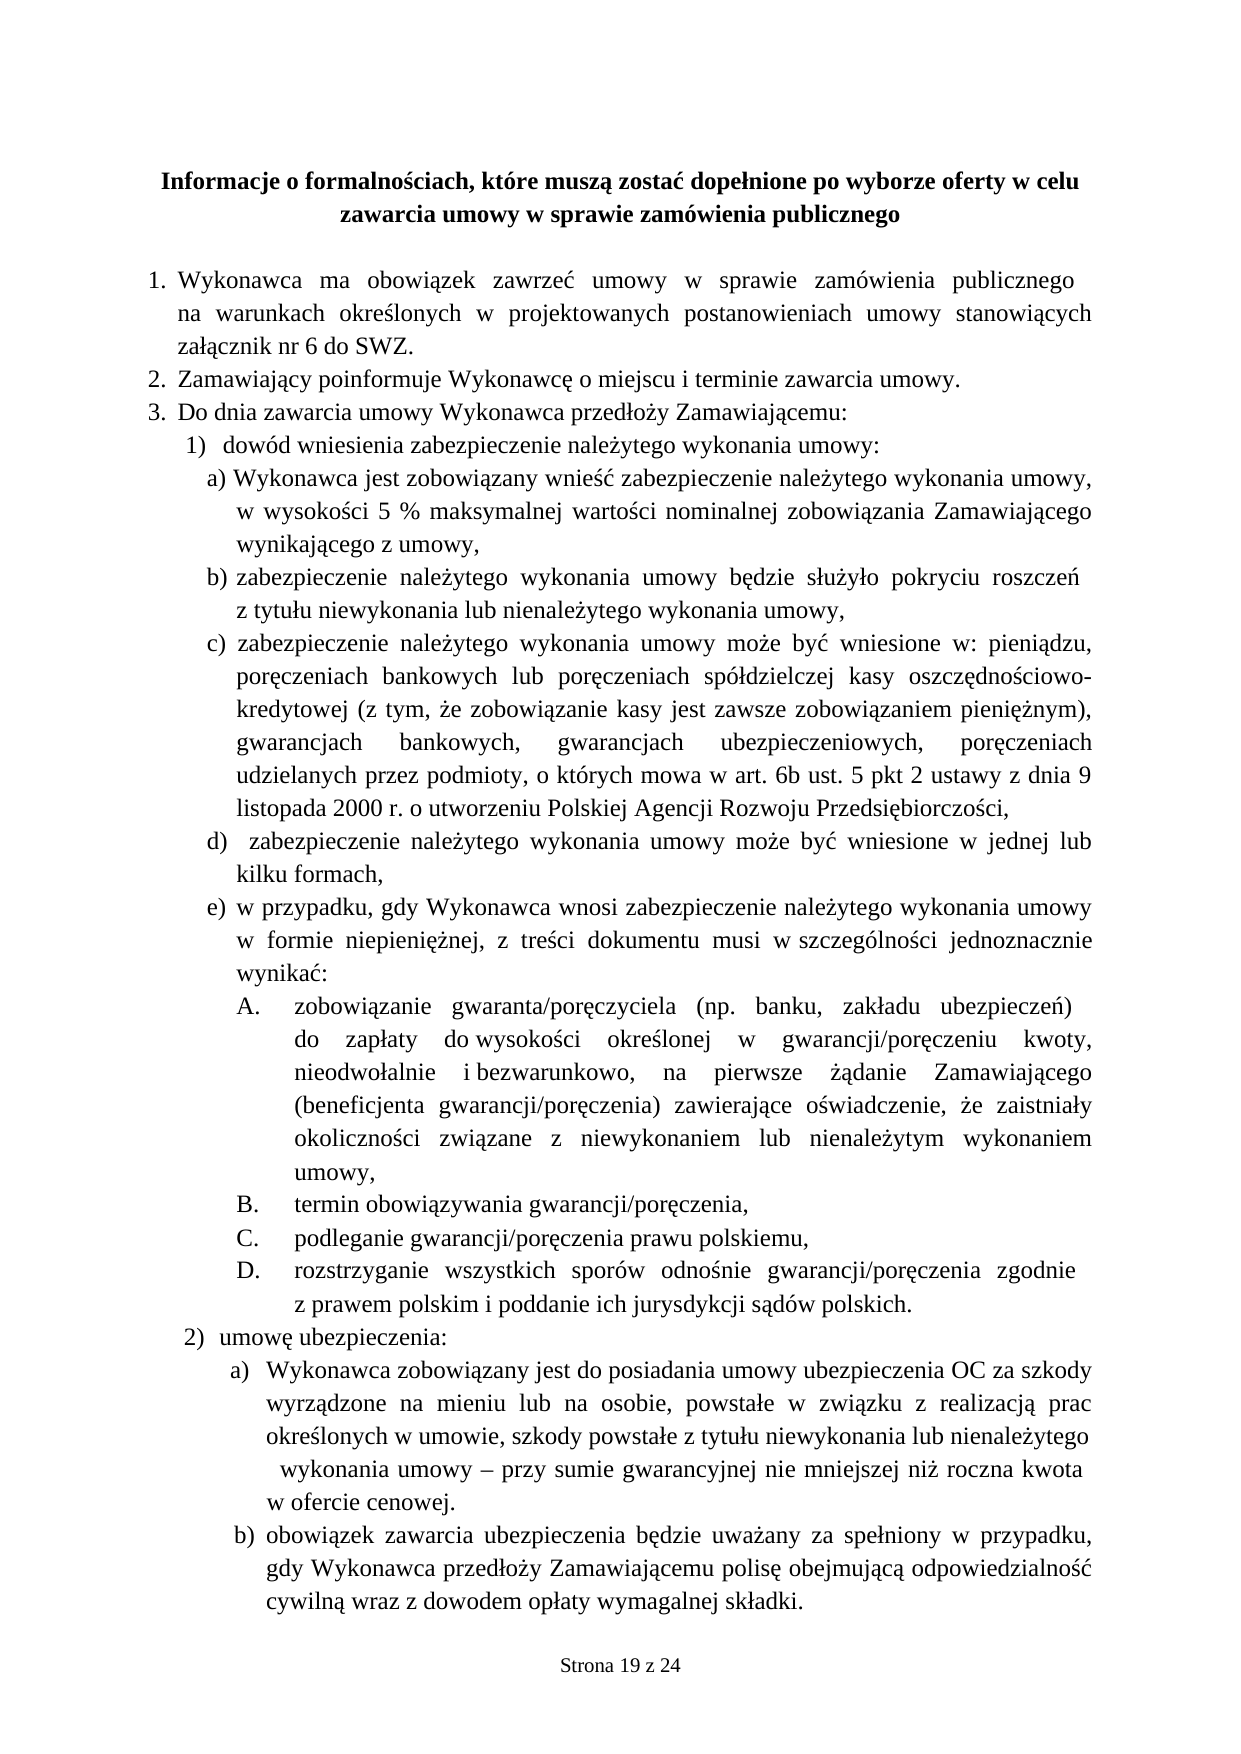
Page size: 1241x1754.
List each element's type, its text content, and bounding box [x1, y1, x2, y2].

text wykonania umowy – przy sumie gwarancyjnej nie mniejszej niż roczna kwota w ofercie cenowej. [148, 1454, 1093, 1516]
text e) w przypadku, gdy Wykonawca wnosi zabezpieczenie należytego wykonania umowy w formie niepieniężnej, z treści dokumentu musi w szczególności jednoznacznie wynikać: [207, 892, 1093, 987]
text B. termin obowiązywania gwarancji/poręczenia, [236, 1189, 1093, 1218]
text Informacje o formalnościach, które muszą zostać dopełnione po wyborze oferty w celu zawarcia umowy w sprawie zamówienia publicznego [148, 166, 1093, 228]
list Wykonawca ma obowiązek zawrzeć umowy w sprawie zamówienia publicznego na warunkach określonych w projektowanych postanowieniach umowy stanowiących załącznik nr 6 do SWZ. [148, 265, 1093, 360]
text A. zobowiązanie gwaranta/poręczyciela (np. banku, zakładu ubezpieczeń) do zapłaty do wysokości określonej w gwarancji/poręczeniu kwoty, nieodwołalnie i bezwarunkowo, na pierwsze żądanie Zamawiającego (beneficjenta gwarancji/poręczenia) zawierające oświadczenie, że zaistniały okoliczności związane z niewykonaniem lub nienależytym wykonaniem umowy, [236, 991, 1093, 1185]
text c) zabezpieczenie należytego wykonania umowy może być wniesione w: pieniądzu, poręczeniach bankowych lub poręczeniach spółdzielczej kasy oszczędnościowo-kredytowej (z tym, że zobowiązanie kasy jest zawsze zobowiązaniem pieniężnym), gwarancjach bankowych, gwarancjach ubezpieczeniowych, poręczeniach udzielanych przez podmioty, o których mowa w art. 6b ust. 5 pkt 2 ustawy z dnia 9 listopada 2000 r. o utworzeniu Polskiej Agencji Rozwoju Przedsiębiorczości, [207, 628, 1093, 822]
list Zamawiający poinformuje Wykonawcę o miejscu i terminie zawarcia umowy. [148, 364, 1093, 393]
text a) Wykonawca jest zobowiązany wnieść zabezpieczenie należytego wykonania umowy, w wysokości 5 % maksymalnej wartości nominalnej zobowiązania Zamawiającego wynikającego z umowy, [207, 463, 1093, 558]
text 2) umowę ubezpieczenia: [148, 1322, 1093, 1350]
text d) zabezpieczenie należytego wykonania umowy może być wniesione w jednej lub kilku formach, [207, 826, 1093, 888]
text a) Wykonawca zobowiązany jest do posiadania umowy ubezpieczenia OC za szkody wyrządzone na mieniu lub na osobie, powstałe w związku z realizacją prac określonych w umowie, szkody powstałe z tytułu niewykonania lub nienależytego [192, 1355, 1093, 1449]
text b) zabezpieczenie należytego wykonania umowy będzie służyło pokryciu roszczeń z tytułu niewykonania lub nienależytego wykonania umowy, [207, 562, 1093, 624]
text C. podleganie gwarancji/poręczenia prawu polskiemu, [236, 1223, 1093, 1251]
text D. rozstrzyganie wszystkich sporów odnośnie gwarancji/poręczenia zgodnie z prawem polskim i poddanie ich jurysdykcji sądów polskich. [236, 1256, 1093, 1317]
list dowód wniesienia zabezpieczenie należytego wykonania umowy: [185, 430, 1093, 459]
list Do dnia zawarcia umowy Wykonawca przedłoży Zamawiającemu: [148, 397, 1093, 426]
text b) obowiązek zawarcia ubezpieczenia będzie uważany za spełniony w przypadku, gdy Wykonawca przedłoży Zamawiającemu polisę obejmującą odpowiedzialność cywilną wraz z dowodem opłaty wymagalnej składki. [221, 1520, 1093, 1614]
